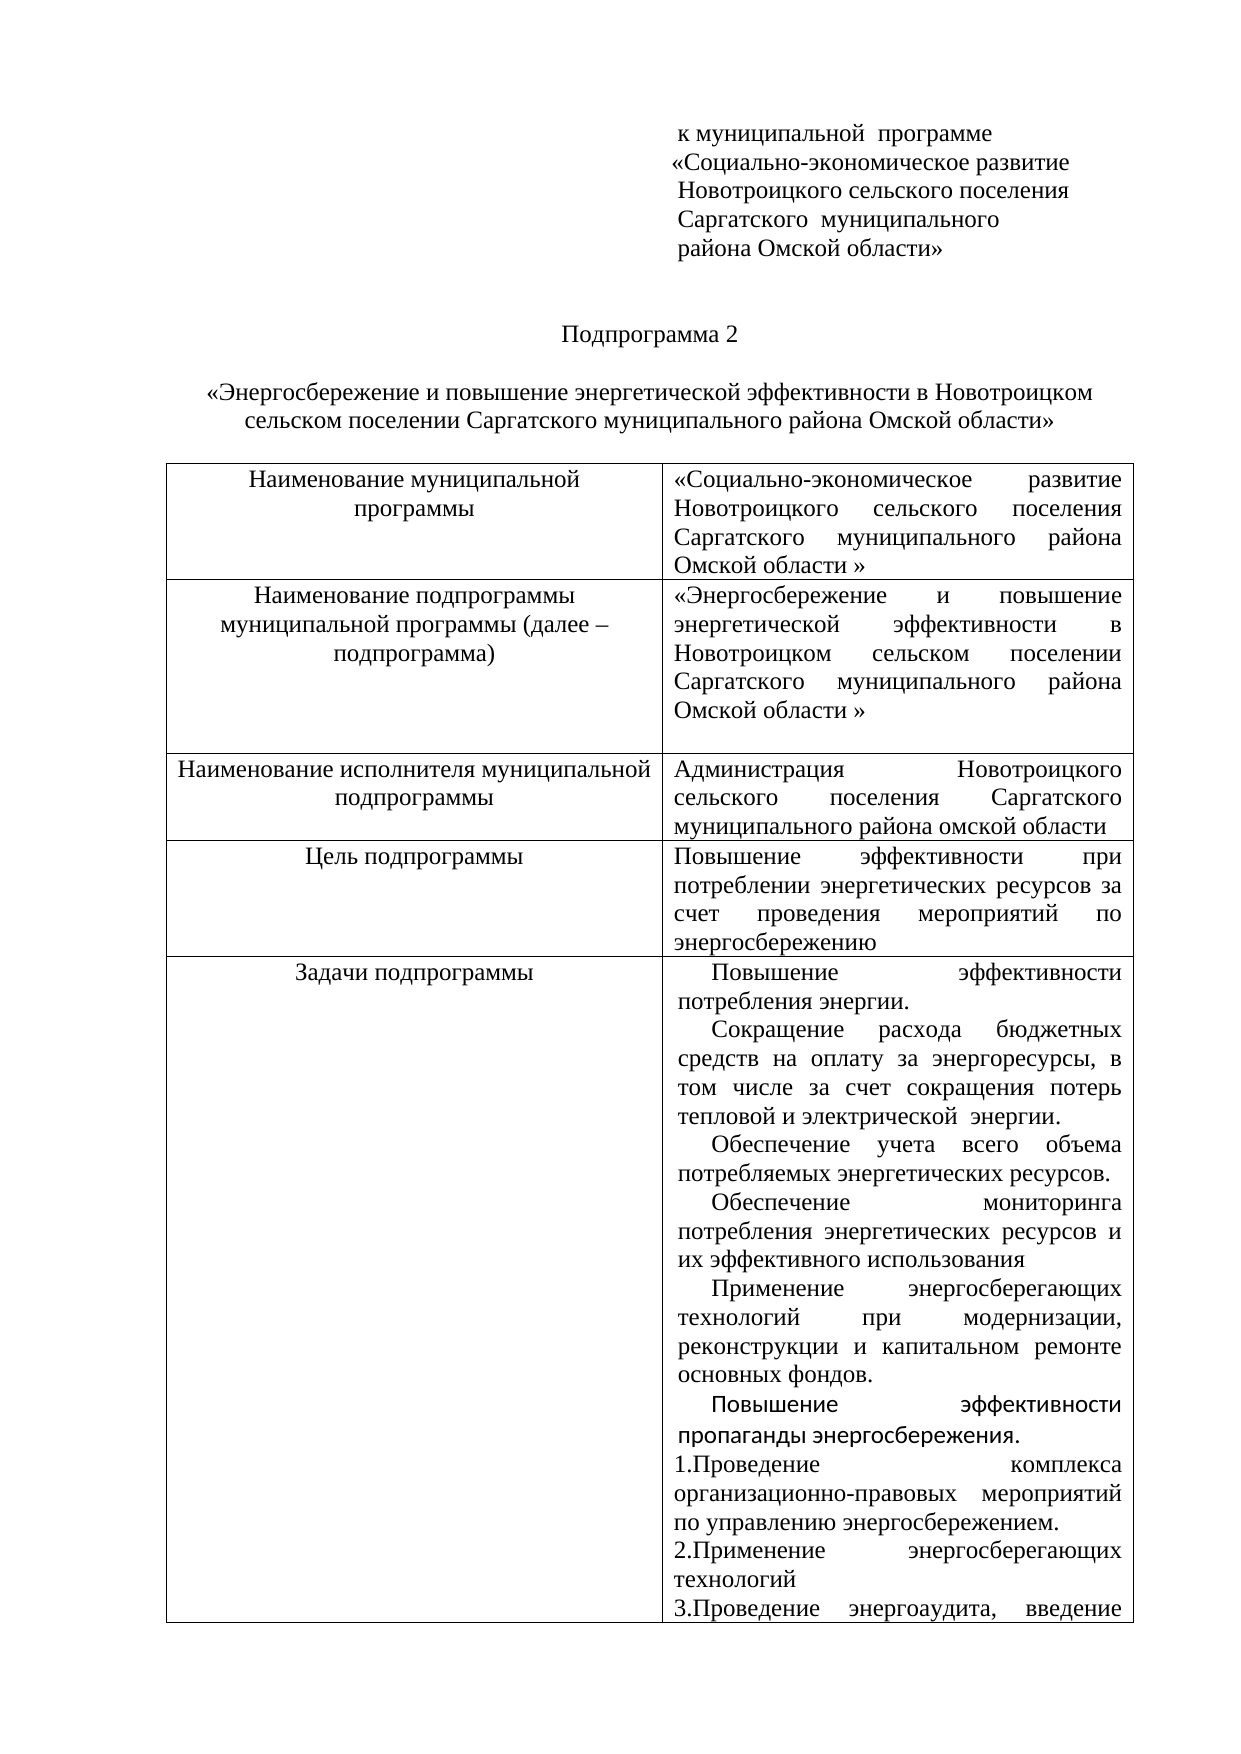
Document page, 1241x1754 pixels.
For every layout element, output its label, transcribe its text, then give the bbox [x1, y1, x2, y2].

text «Энергосбережение и повышение энергетической эффективности в Новотроицком сельском поселении Саргатского муниципального района Омской области» [177, 377, 1122, 434]
text района Омской области» [177, 233, 1122, 262]
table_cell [663, 957, 1133, 1622]
text Новотроицкого сельского поселения [177, 176, 1122, 204]
table_header Наименование муниципальной программы [167, 464, 662, 579]
table_cell Задачи подпрограммы [167, 957, 662, 1622]
text «Социально-экономическое развитие [177, 147, 1122, 176]
text Саргатского муниципального [177, 204, 1122, 233]
table_cell «Энергосбережение и повышение энергетической эффективности в Новотроицком сельском поселении Саргатского муниципального района Омской области » [663, 580, 1133, 753]
table_cell Администрация Новотроицкого сельского поселения Саргатского муниципального района омской области [663, 754, 1133, 840]
text Подпрограмма 2 [177, 319, 1122, 348]
table_cell Наименование подпрограммы муниципальной программы (далее – подпрограмма) [167, 580, 662, 753]
text к муниципальной программе [177, 118, 1122, 147]
table_cell Наименование исполнителя муниципальной подпрограммы [167, 754, 662, 840]
table_cell Повышение эффективности при потреблении энергетических ресурсов за счет проведения мероприятий по энергосбережению [663, 841, 1133, 956]
table_header «Социально-экономическое развитие Новотроицкого сельского поселения Саргатского муниципального района Омской области » [663, 464, 1133, 579]
table_cell Цель подпрограммы [167, 841, 662, 956]
